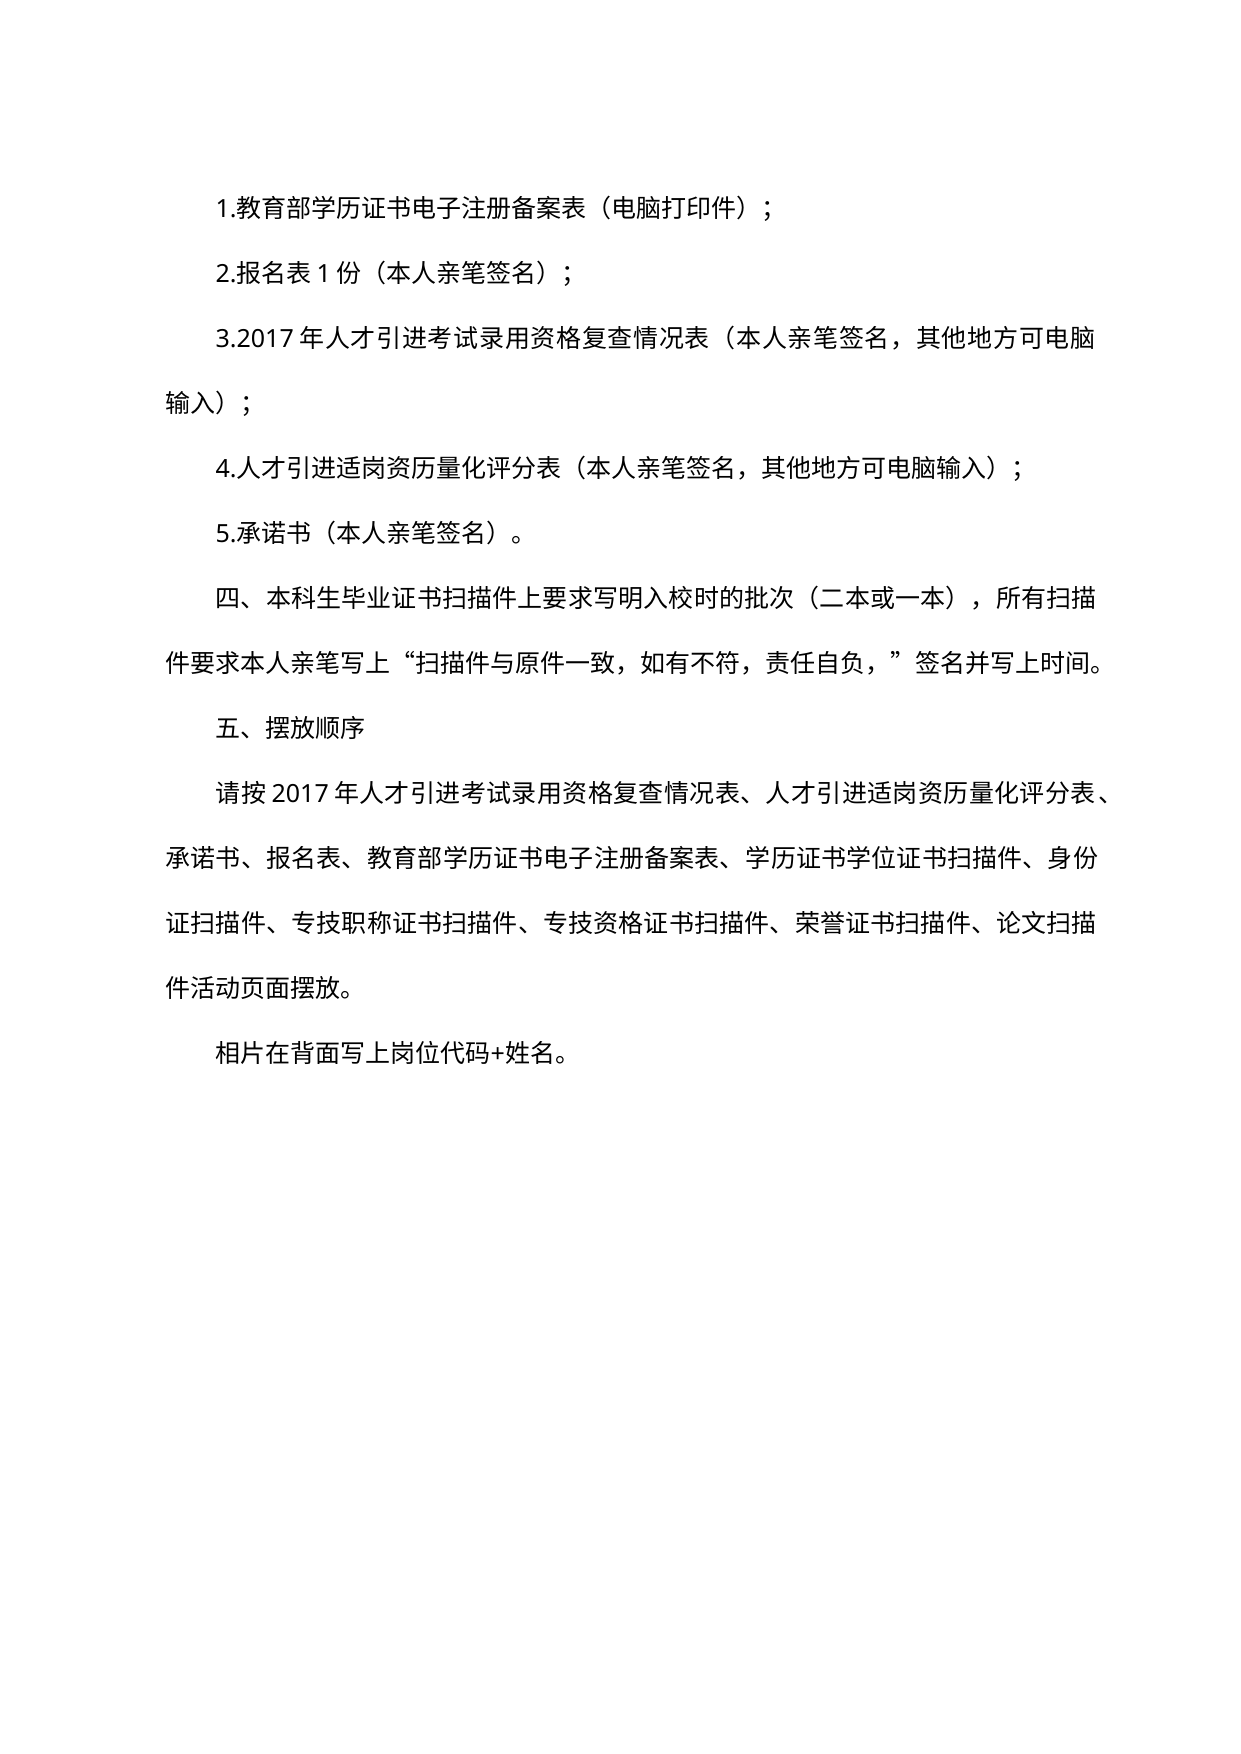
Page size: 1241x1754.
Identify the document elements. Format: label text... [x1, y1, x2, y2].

text 4.人才引进适岗资历量化评分表（本人亲笔签名，其他地方可电脑输入）； [165, 434, 1098, 499]
text 1.教育部学历证书电子注册备案表（电脑打印件）； [165, 174, 1098, 239]
text 5.承诺书（本人亲笔签名）。 [165, 499, 1098, 564]
text 四、本科生毕业证书扫描件上要求写明入校时的批次（二本或一本），所有扫描件要求本人亲笔写上“扫描件与原件一致，如有不符，责任自负，”签名并写上时间。 [165, 564, 1098, 694]
text 2.报名表1份（本人亲笔签名）； [165, 239, 1098, 304]
text 请按2017年人才引进考试录用资格复查情况表、人才引进适岗资历量化评分表、承诺书、报名表、教育部学历证书电子注册备案表、学历证书学位证书扫描件、身份证扫描件、专技职称证书扫描件、专技资格证书扫描件、荣誉证书扫描件、论文扫描件活动页面摆放。 [165, 759, 1098, 1019]
text 五、摆放顺序 [165, 694, 1098, 759]
text 3.2017年人才引进考试录用资格复查情况表（本人亲笔签名，其他地方可电脑输入）； [165, 304, 1098, 434]
text 相片在背面写上岗位代码+姓名。 [165, 1019, 1098, 1084]
